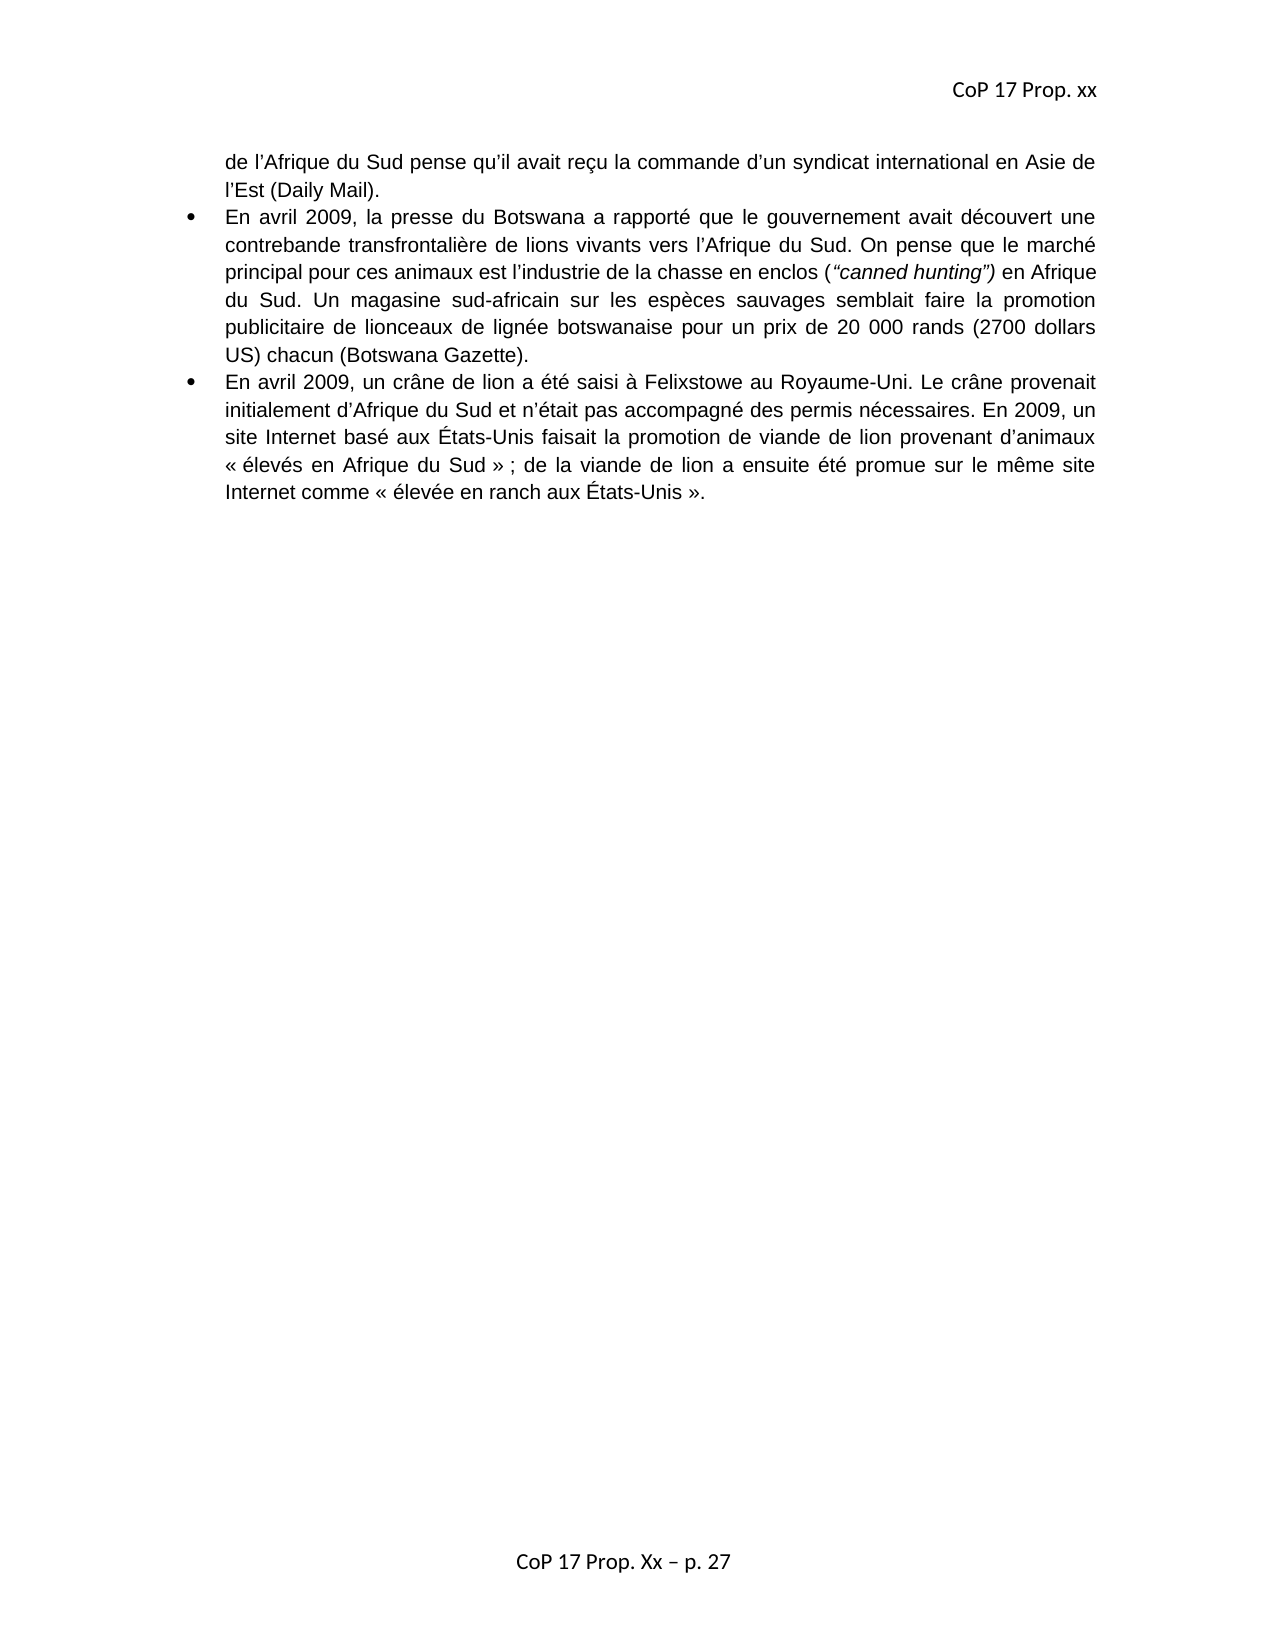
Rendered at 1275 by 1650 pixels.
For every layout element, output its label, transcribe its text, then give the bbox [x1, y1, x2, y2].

list En avril 2009, la presse du Botswana a rapporté que le gouvernement avait découvert une contrebande transfrontalière de lions vivants vers l’Afrique du Sud. On pense que le marché principal pour ces animaux est l’industrie de la chasse en enclos (“canned hunting”) en Afrique du Sud. Un magasine sud-africain sur les espèces sauvages semblait faire la promotion publicitaire de lionceaux de lignée botswanaise pour un prix de 20 000 rands (2700 dollars US) chacun (Botswana Gazette). [187, 205, 1097, 367]
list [187, 150, 1097, 201]
list En avril 2009, un crâne de lion a été saisi à Felixstowe au Royaume-Uni. Le crâne provenait initialement d’Afrique du Sud et n’était pas accompagné des permis nécessaires. En 2009, un site Internet basé aux États-Unis faisait la promotion de viande de lion provenant d’animaux « élevés en Afrique du Sud » ; de la viande de lion a ensuite été promue sur le même site Internet comme « élevée en ranch aux États-Unis ». [187, 370, 1097, 504]
